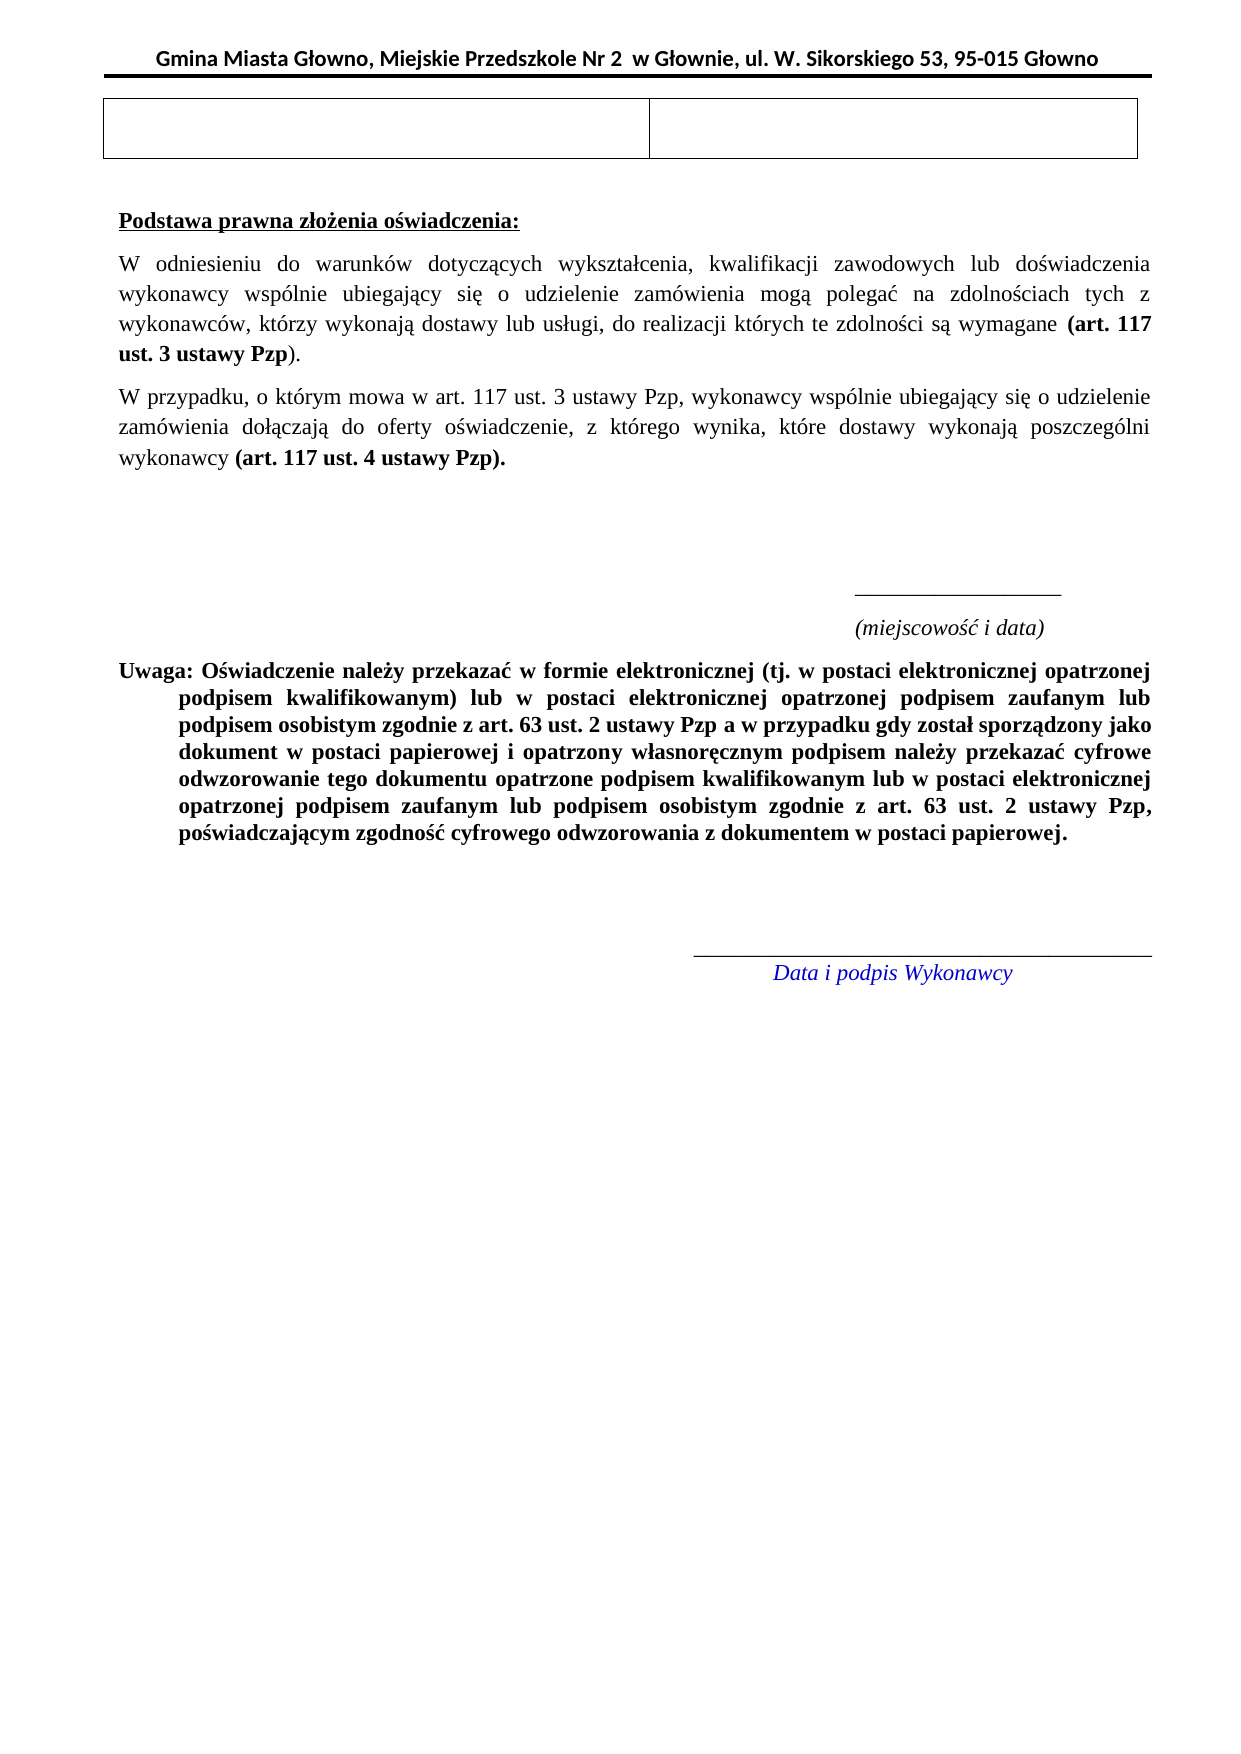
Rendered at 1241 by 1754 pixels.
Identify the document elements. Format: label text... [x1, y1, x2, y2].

text W przypadku, o którym mowa w art. 117 ust. 3 ustawy Pzp, wykonawcy wspólnie ubiegający się o udzielenie zamówienia dołączają do oferty oświadczenie, z którego wynika, które dostawy wykonają poszczególni wykonawcy (art. 117 ust. 4 ustawy Pzp). [118, 383, 1152, 470]
table_cell [104, 99, 649, 158]
text Uwaga: Oświadczenie należy przekazać w formie elektronicznej (tj. w postaci elektronicznej opatrzonej podpisem kwalifikowanym) lub w postaci elektronicznej opatrzonej podpisem zaufanym lub podpisem osobistym zgodnie z art. 63 ust. 2 ustawy Pzp a w przypadku gdy został sporządzony jako dokument w postaci papierowej i opatrzony własnoręcznym podpisem należy przekazać cyfrowe odwzorowanie tego dokumentu opatrzone podpisem kwalifikowanym lub w postaci elektronicznej opatrzonej podpisem zaufanym lub podpisem osobistym zgodnie z art. 63 ust. 2 ustawy Pzp, poświadczającym zgodność cyfrowego odwzorowania z dokumentem w postaci papierowej. [118, 657, 1152, 846]
text __________________ [855, 572, 1152, 598]
table_cell [650, 99, 1137, 158]
text ________________________________________ [118, 933, 1152, 959]
text (miejscowość i data) [855, 614, 1152, 641]
text Podstawa prawna złożenia oświadczenia: [118, 207, 1152, 233]
text Data i podpis Wykonawcy [252, 959, 1144, 986]
text W odniesieniu do warunków dotyczących wykształcenia, kwalifikacji zawodowych lub doświadczenia wykonawcy wspólnie ubiegający się o udzielenie zamówienia mogą polegać na zdolnościach tych z wykonawców, którzy wykonają dostawy lub usługi, do realizacji których te zdolności są wymagane (art. 117 ust. 3 ustawy Pzp). [118, 250, 1152, 367]
